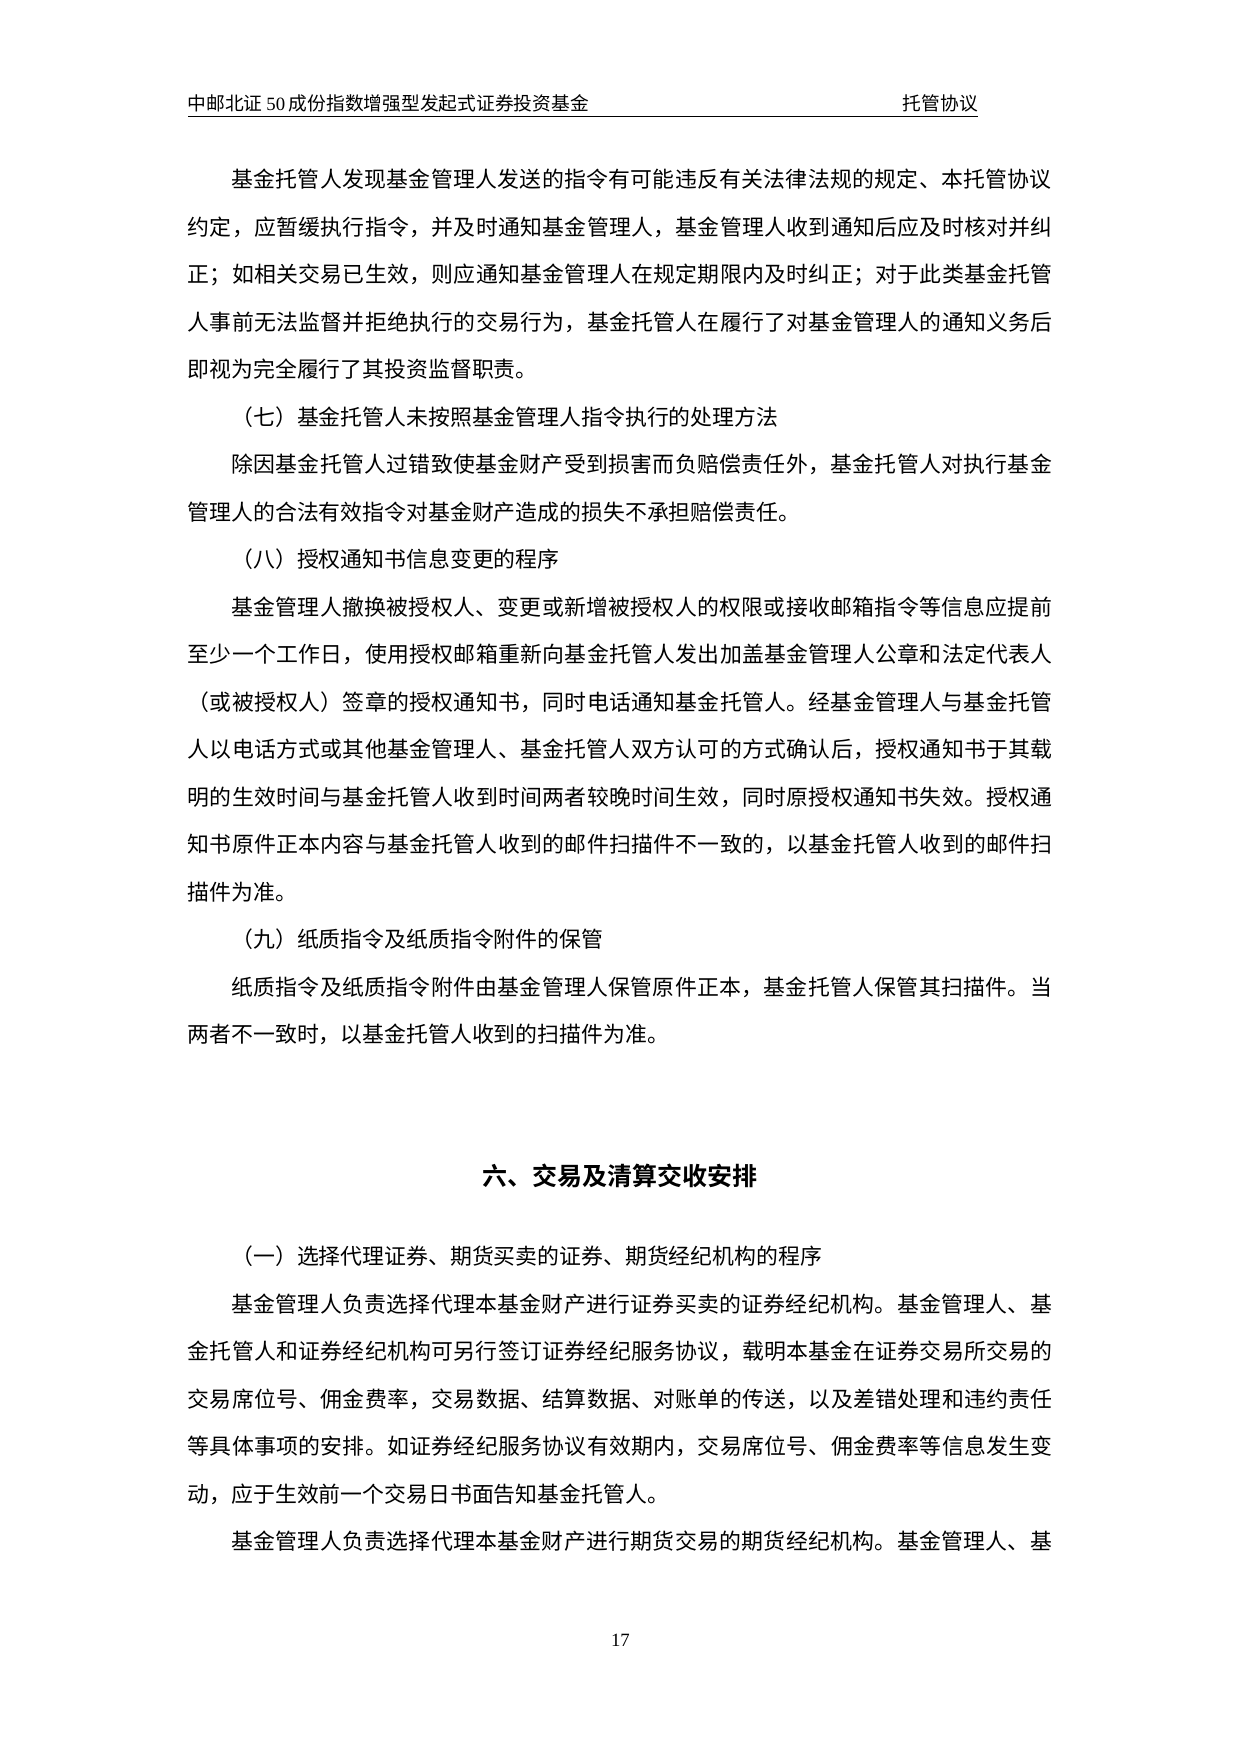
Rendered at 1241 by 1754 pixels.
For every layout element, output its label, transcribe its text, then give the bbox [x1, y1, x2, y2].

text 六、交易及清算交收安排 [187, 1142, 1053, 1207]
text 除因基金托管人过错致使基金财产受到损害而负赔偿责任外，基金托管人对执行基金管理人的合法有效指令对基金财产造成的损失不承担赔偿责任。 [187, 447, 1053, 526]
text 纸质指令及纸质指令附件由基金管理人保管原件正本，基金托管人保管其扫描件。当两者不一致时，以基金托管人收到的扫描件为准。 [187, 969, 1053, 1049]
text 基金管理人撤换被授权人、变更或新增被授权人的权限或接收邮箱指令等信息应提前至少一个工作日，使用授权邮箱重新向基金托管人发出加盖基金管理人公章和法定代表人（或被授权人）签章的授权通知书，同时电话通知基金托管人。经基金管理人与基金托管人以电话方式或其他基金管理人、基金托管人双方认可的方式确认后，授权通知书于其载明的生效时间与基金托管人收到时间两者较晚时间生效，同时原授权通知书失效。授权通知书原件正本内容与基金托管人收到的邮件扫描件不一致的，以基金托管人收到的邮件扫描件为准。 [187, 589, 1053, 906]
text （九）纸质指令及纸质指令附件的保管 [187, 922, 1053, 954]
text （一）选择代理证券、期货买卖的证券、期货经纪机构的程序 [187, 1239, 1053, 1271]
text （七）基金托管人未按照基金管理人指令执行的处理方法 [187, 399, 1053, 431]
text （八）授权通知书信息变更的程序 [187, 542, 1053, 574]
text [187, 1524, 1053, 1556]
text 基金托管人发现基金管理人发送的指令有可能违反有关法律法规的规定、本托管协议约定，应暂缓执行指令，并及时通知基金管理人，基金管理人收到通知后应及时核对并纠正；如相关交易已生效，则应通知基金管理人在规定期限内及时纠正；对于此类基金托管人事前无法监督并拒绝执行的交易行为，基金托管人在履行了对基金管理人的通知义务后，即视为完全履行了其投资监督职责。 [187, 162, 1053, 384]
text 基金管理人负责选择代理本基金财产进行证券买卖的证券经纪机构。基金管理人、基金托管人和证券经纪机构可另行签订证券经纪服务协议，载明本基金在证券交易所交易的交易席位号、佣金费率，交易数据、结算数据、对账单的传送，以及差错处理和违约责任等具体事项的安排。如证券经纪服务协议有效期内，交易席位号、佣金费率等信息发生变动，应于生效前一个交易日书面告知基金托管人。 [187, 1287, 1053, 1508]
